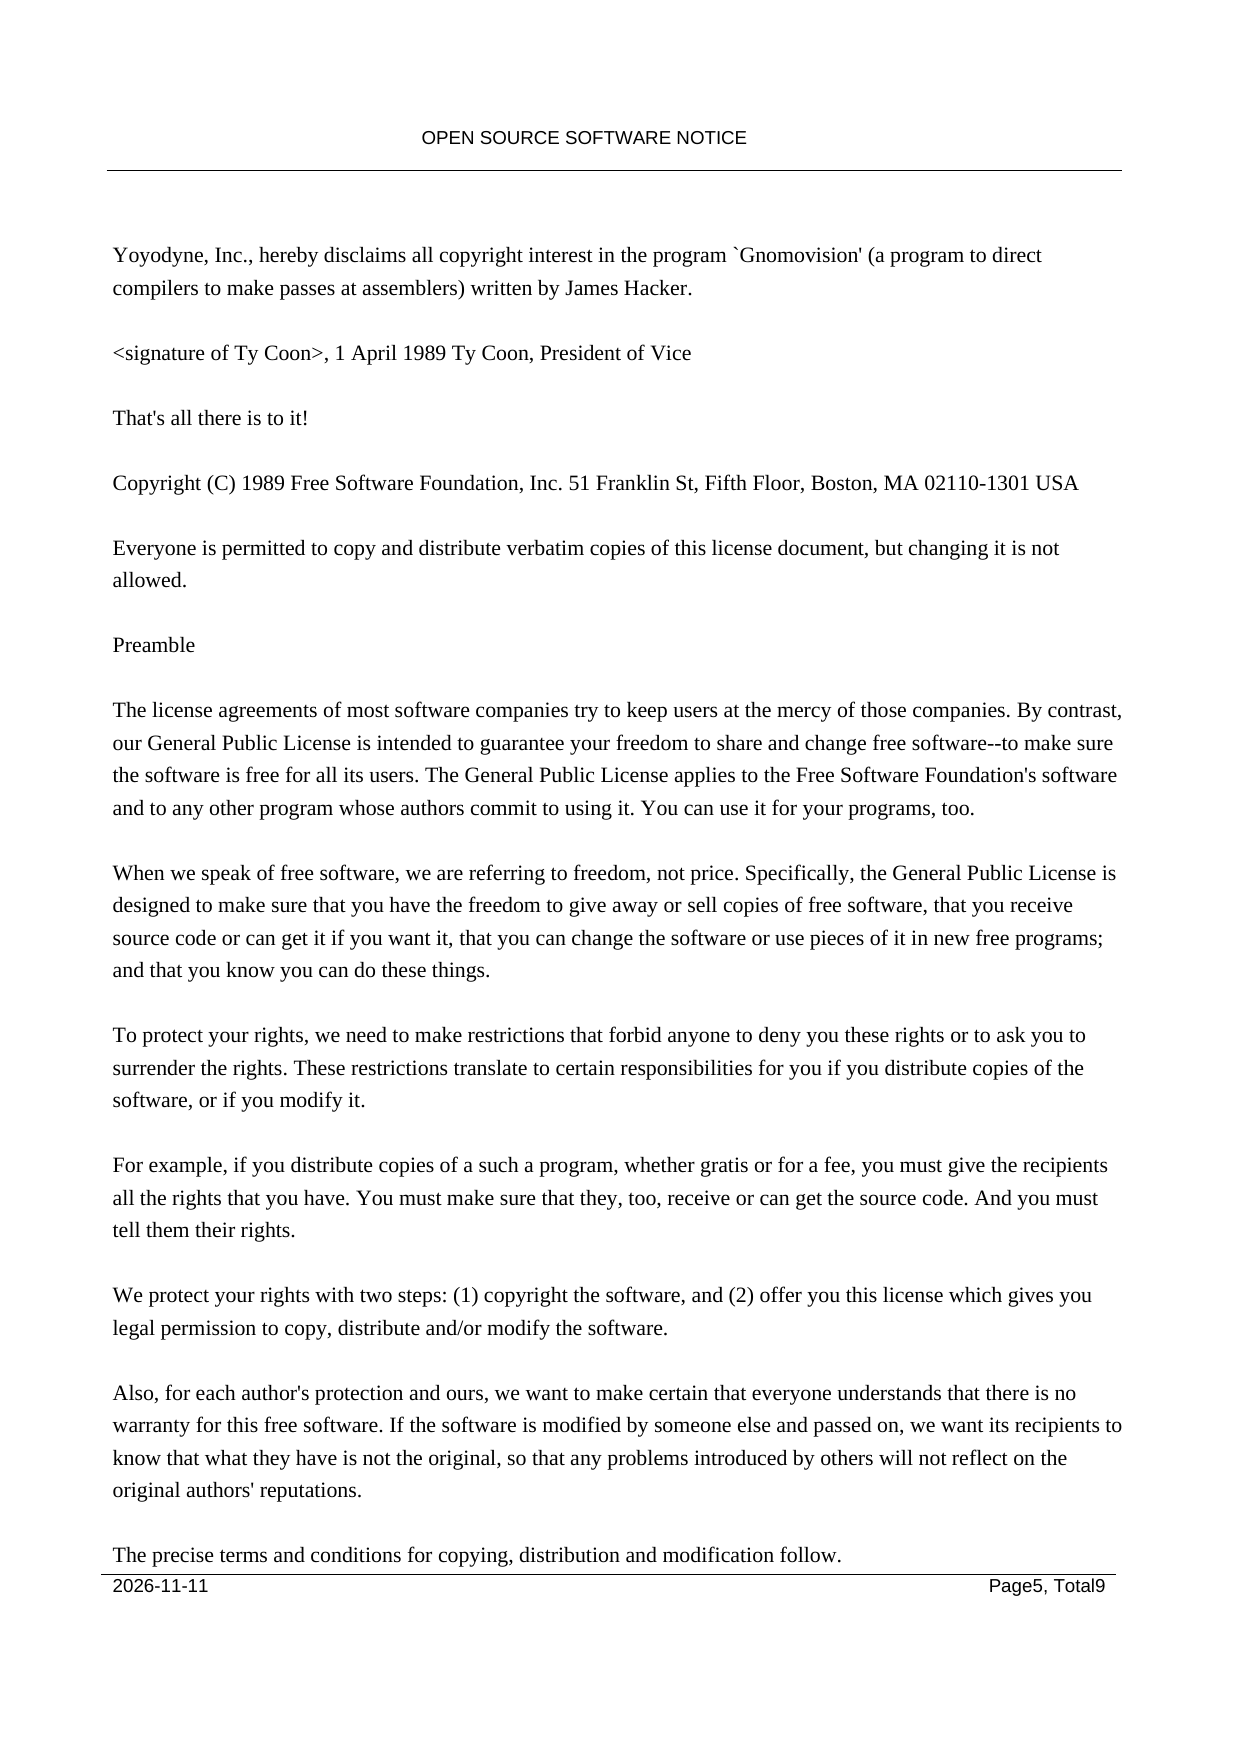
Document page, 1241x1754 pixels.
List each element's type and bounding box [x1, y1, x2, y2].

text [112, 206, 1128, 1571]
